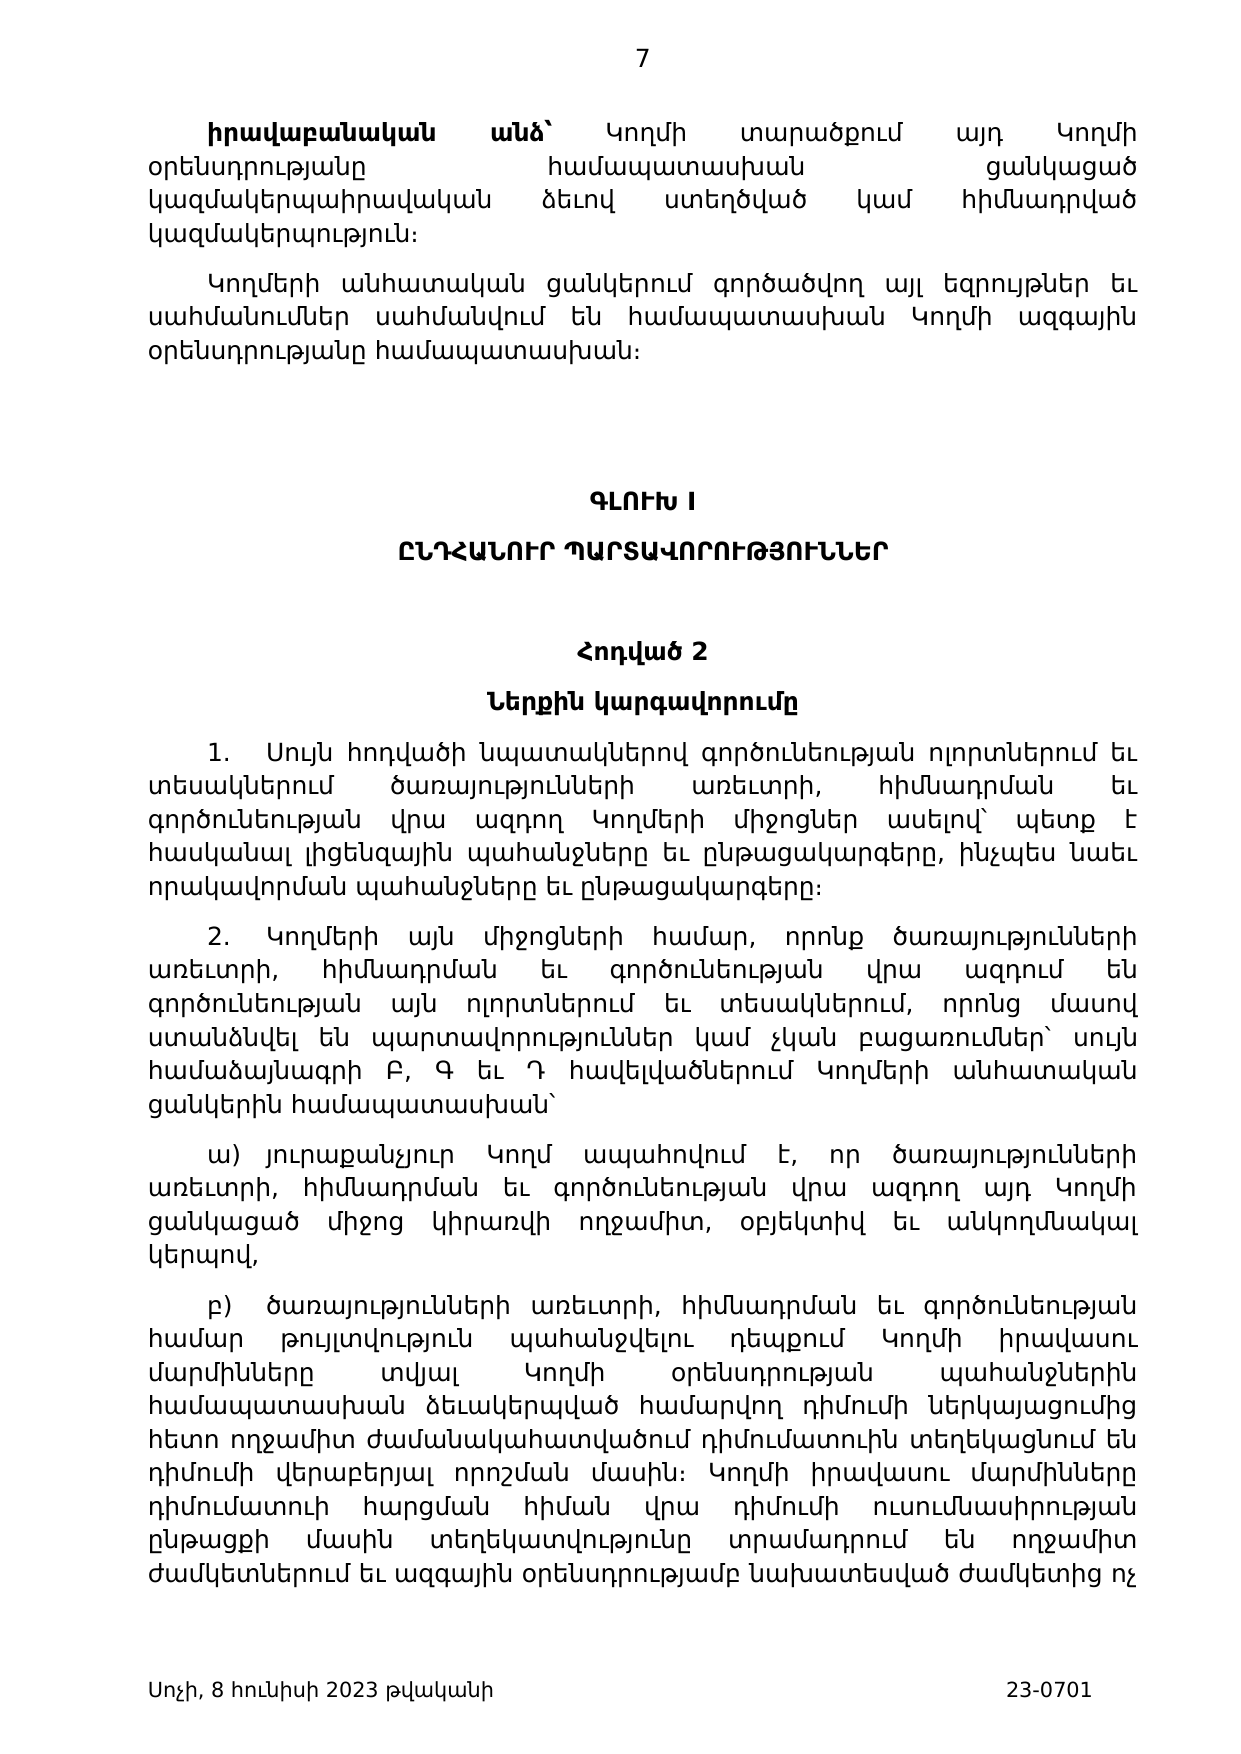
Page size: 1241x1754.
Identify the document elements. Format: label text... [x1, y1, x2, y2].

text 1. Սույն հոդվածի նպատակներով գործունեության ոլորտներում եւ տեսակներում ծառայությունների առեւտրի, հիմնադրման եւ գործունեության վրա ազդող Կողմերի միջոցներ ասելով՝ պետք է հասկանալ լիցենզային պահանջները եւ ընթացակարգերը, ինչպես նաեւ որակավորման պահանջները եւ ընթացակարգերը։ [148, 738, 1138, 901]
text Կողմերի անհատական ցանկերում գործածվող այլ եզրույթներ եւ սահմանումներ սահմանվում են համապատասխան Կողմի ազգային օրենսդրությանը համապատասխան։ [148, 269, 1138, 365]
text իրավաբանական անձ՝ Կողմի տարածքում այդ Կողմի օրենսդրությանը համապատասխան ցանկացած կազմակերպաիրավական ձեւով ստեղծված կամ հիմնադրված կազմակերպություն։ [148, 118, 1138, 248]
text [148, 1291, 1138, 1588]
subtitle Հոդված 2 [148, 637, 1138, 666]
text 2. Կողմերի այն միջոցների համար, որոնք ծառայությունների առեւտրի, հիմնադրման եւ գործունեության վրա ազդում են գործունեության այն ոլորտներում եւ տեսակներում, որոնց մասով ստանձնվել են պարտավորություններ կամ չկան բացառումներ՝ սույն համաձայնագրի Բ, Գ եւ Դ հավելվածներում Կողմերի անհատական ցանկերին համապատասխան՝ [148, 922, 1138, 1119]
subtitle Ներքին կարգավորումը [148, 687, 1138, 717]
subtitle ԸՆԴՀԱՆՈՒՐ ՊԱՐՏԱՎՈՐՈՒԹՅՈՒՆՆԵՐ [148, 537, 1138, 566]
text ա) յուրաքանչյուր Կողմ ապահովում է, որ ծառայությունների առեւտրի, հիմնադրման եւ գործունեության վրա ազդող այդ Կողմի ցանկացած միջոց կիրառվի ողջամիտ, օբյեկտիվ եւ անկողմնակալ կերպով, [148, 1140, 1138, 1270]
subtitle ԳԼՈՒԽ I [148, 487, 1138, 516]
